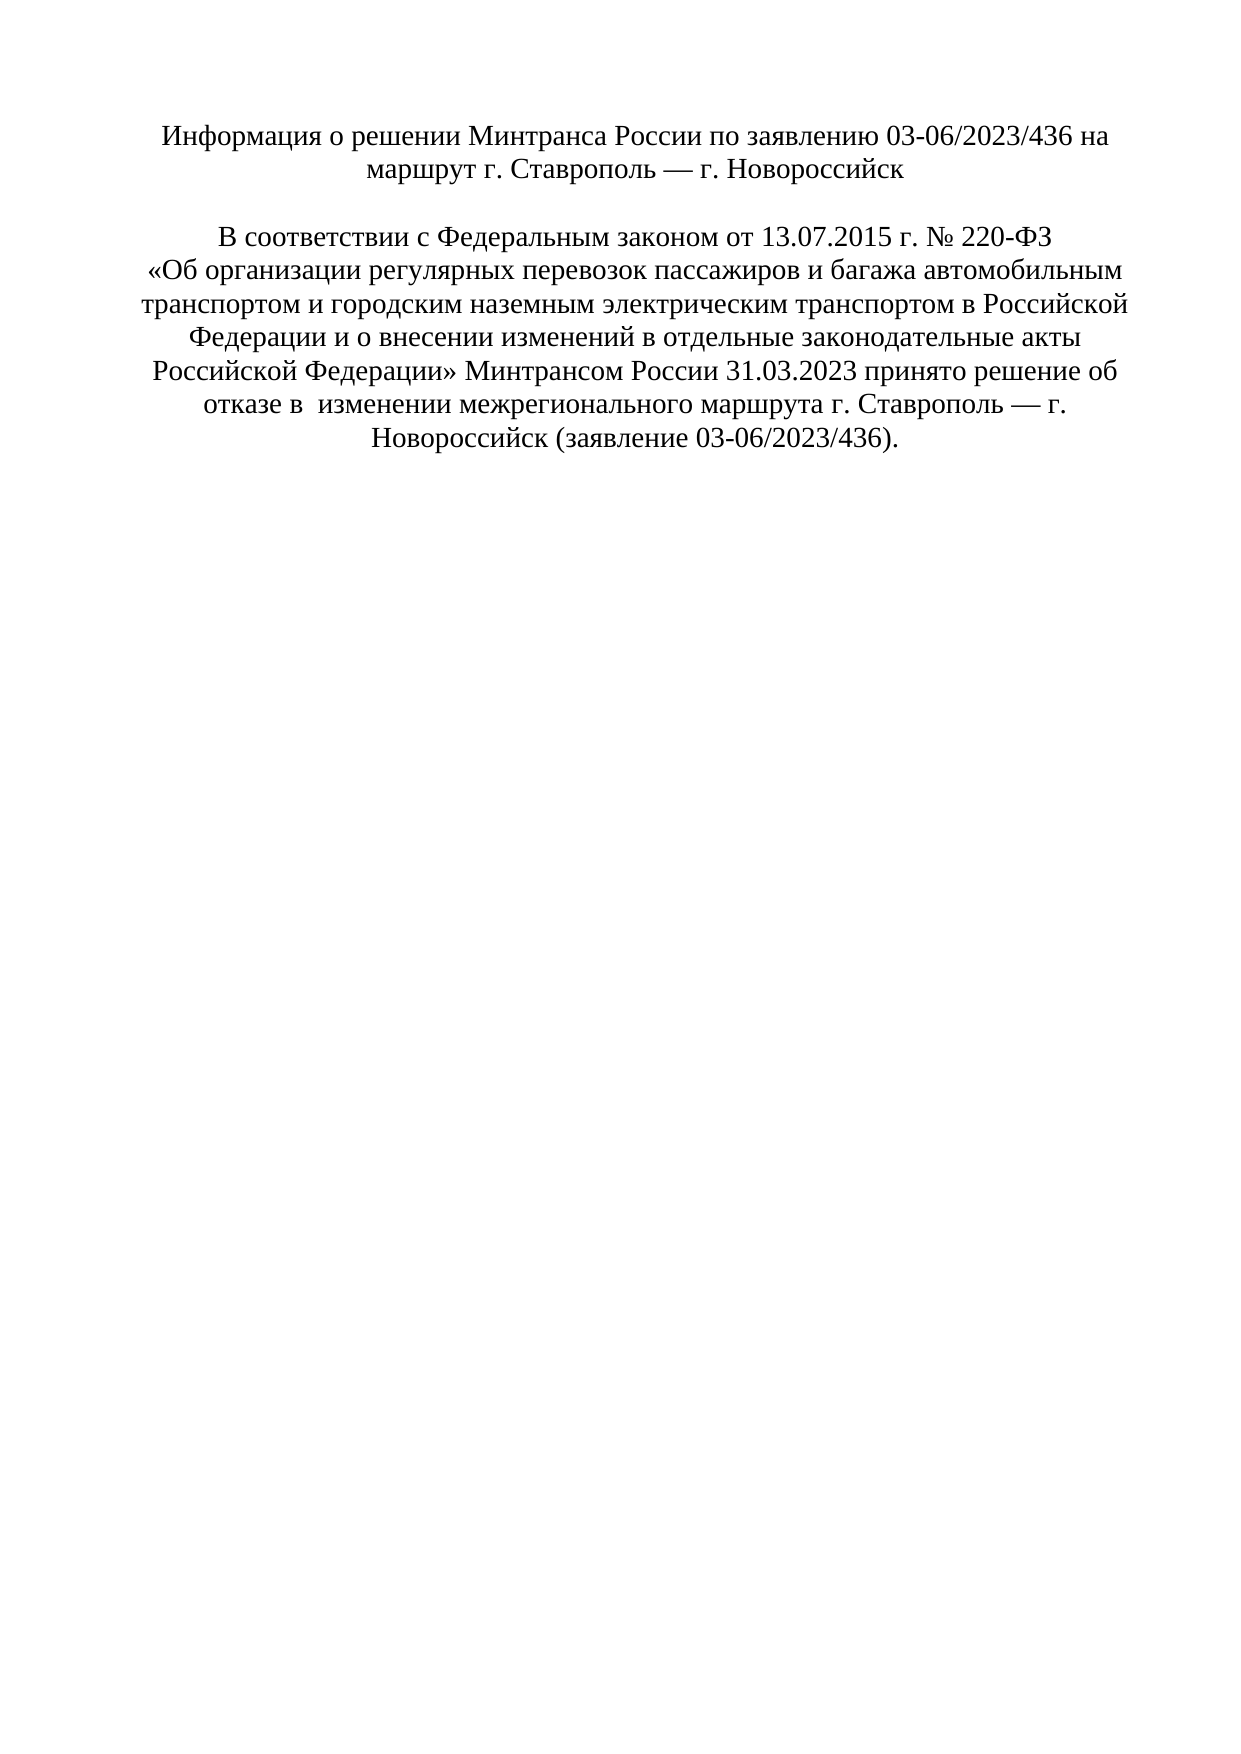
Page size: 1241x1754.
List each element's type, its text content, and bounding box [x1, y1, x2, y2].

text В соответствии с Федеральным законом от 13.07.2015 г. № 220-ФЗ «Об организации регулярных перевозок пассажиров и багажа автомобильным транспортом и городским наземным электрическим транспортом в Российской Федерации и о внесении изменений в отдельные законодательные акты Российской Федерации» Минтрансом России 31.03.2023 принято решение об отказе в изменении межрегионального маршрута г. Ставрополь — г. Новороссийск (заявление 03-06/2023/436). [118, 219, 1152, 453]
text Информация о решении Минтранса России по заявлению 03-06/2023/436 на маршрут г. Ставрополь — г. Новороссийск [118, 118, 1152, 185]
